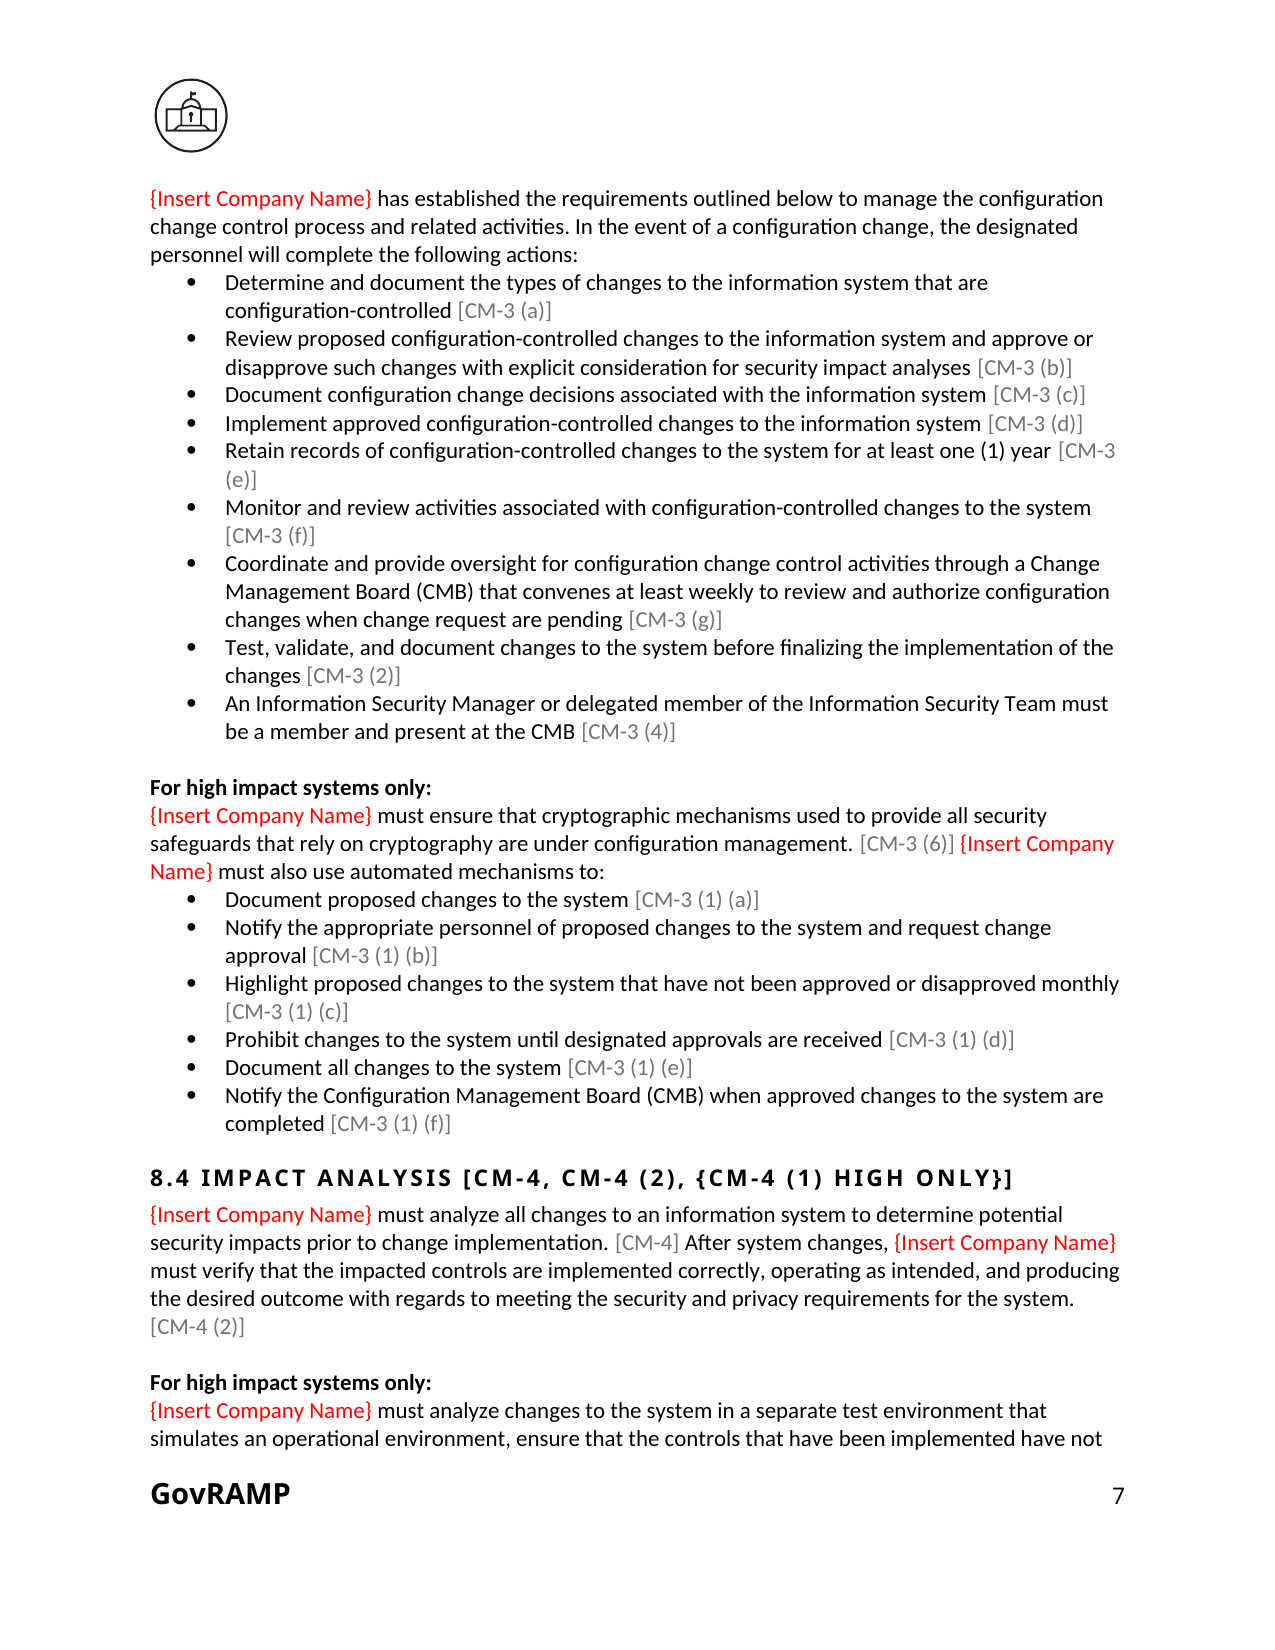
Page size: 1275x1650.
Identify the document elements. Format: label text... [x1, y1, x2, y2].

text {Insert Company Name} has established the requirements outlined below to manage the configuration change control process and related activities. In the event of a configuration change, the designated personnel will complete the following actions: [150, 184, 1125, 268]
list Document all changes to the system [CM-3 (1) (e)] [187, 1053, 1125, 1081]
list An Information Security Manager or delegated member of the Information Security Team must be a member and present at the CMB [CM-3 (4)] [187, 689, 1125, 745]
list Determine and document the types of changes to the information system that are configuration-controlled [CM-3 (a)] [187, 268, 1125, 324]
text {Insert Company Name} must ensure that cryptographic mechanisms used to provide all security safeguards that rely on cryptography are under configuration management. [CM-3 (6)] {Insert Company Name} must also use automated mechanisms to: [150, 801, 1125, 885]
list Review proposed configuration-controlled changes to the information system and approve or disapprove such changes with explicit consideration for security impact analyses [CM-3 (b)] [187, 324, 1125, 381]
list Monitor and review activities associated with configuration-controlled changes to the system [CM-3 (f)] [187, 493, 1125, 549]
list Document proposed changes to the system [CM-3 (1) (a)] [187, 885, 1125, 913]
text For high impact systems only: [150, 773, 1125, 801]
list Test, validate, and document changes to the system before finalizing the implementation of the changes [CM-3 (2)] [187, 633, 1125, 689]
text {Insert Company Name} must analyze all changes to an information system to determine potential security impacts prior to change implementation. [CM-4] After system changes, {Insert Company Name} must verify that the impacted controls are implemented correctly, operating as intended, and producing the desired outcome with regards to meeting the security and privacy requirements for the system. [CM-4 (2)] [150, 1200, 1125, 1340]
list Highlight proposed changes to the system that have not been approved or disapproved monthly [CM-3 (1) (c)] [187, 969, 1125, 1025]
text For high impact systems only: [150, 1368, 1125, 1396]
list Coordinate and provide oversight for configuration change control activities through a Change Management Board (CMB) that convenes at least weekly to review and authorize configuration changes when change request are pending [CM-3 (g)] [187, 549, 1125, 633]
text 8.4 Impact Analysis [CM-4, CM-4 (2), {CM-4 (1) High Only}] [150, 1162, 1125, 1193]
list Document configuration change decisions associated with the information system [CM-3 (c)] [187, 381, 1125, 409]
list Implement approved configuration-controlled changes to the information system [CM-3 (d)] [187, 409, 1125, 437]
list Retain records of configuration-controlled changes to the system for at least one (1) year [CM-3 (e)] [187, 437, 1125, 493]
picture [150, 75, 232, 157]
list Notify the Configuration Management Board (CMB) when approved changes to the system are completed [CM-3 (1) (f)] [187, 1081, 1125, 1137]
list Notify the appropriate personnel of proposed changes to the system and request change approval [CM-3 (1) (b)] [187, 913, 1125, 969]
list Prohibit changes to the system until designated approvals are received [CM-3 (1) (d)] [187, 1025, 1125, 1053]
